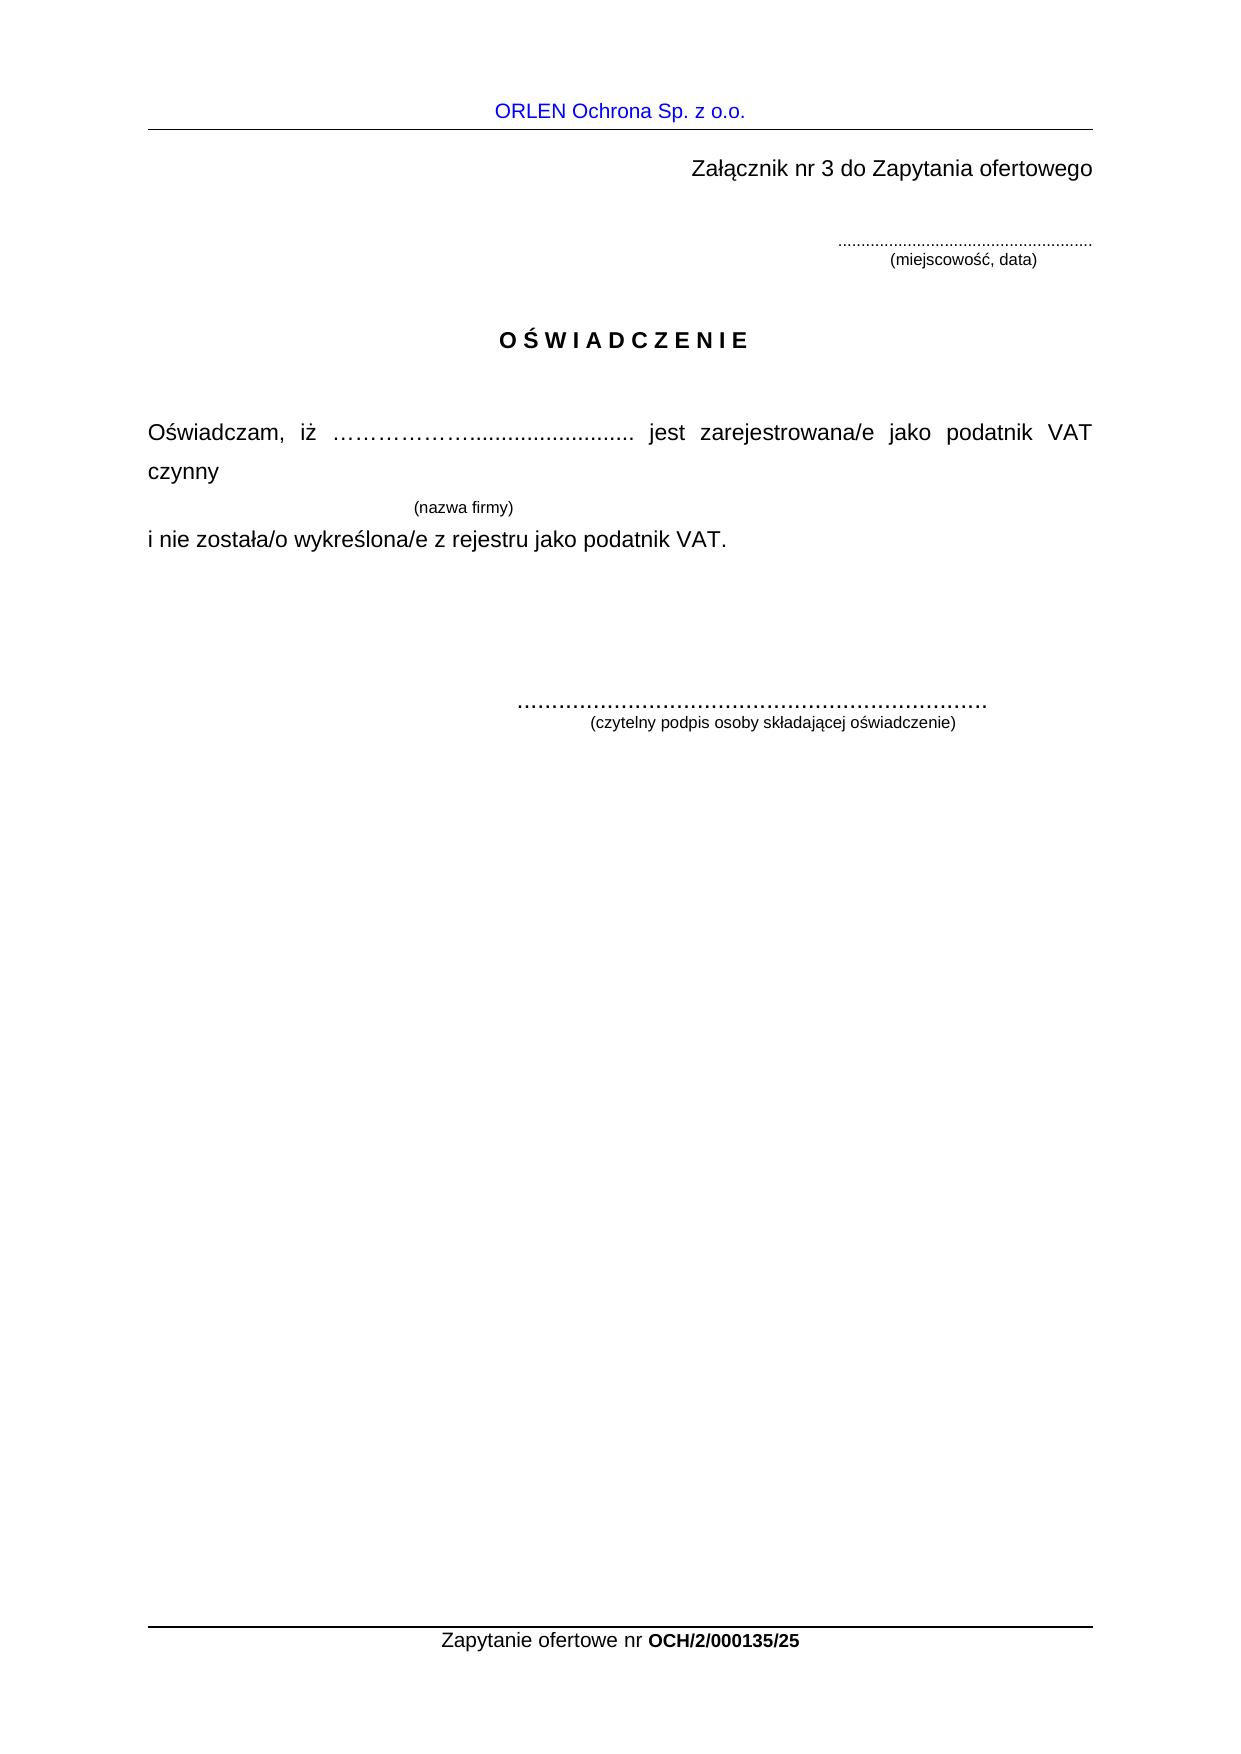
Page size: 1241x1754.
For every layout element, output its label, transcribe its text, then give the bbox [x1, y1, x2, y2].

subtitle Załącznik nr 3 do Zapytania ofertowego [487, 155, 1093, 181]
text (czytelny podpis osoby składającej oświadczenie) [148, 713, 1093, 732]
text O Ś W I A D C Z E N I E [148, 327, 1099, 353]
text ....................................................... [148, 231, 1093, 250]
text .................................................................... [516, 684, 1093, 713]
text (miejscowość, data) [767, 250, 1093, 269]
text i nie została/o wykreślona/e z rejestru jako podatnik VAT. [148, 526, 1093, 553]
text Oświadczam, iż ……………….......................... jest zarejestrowana/e jako podatnik VAT czynny [148, 419, 1093, 484]
text (nazwa firmy) [148, 498, 1093, 517]
